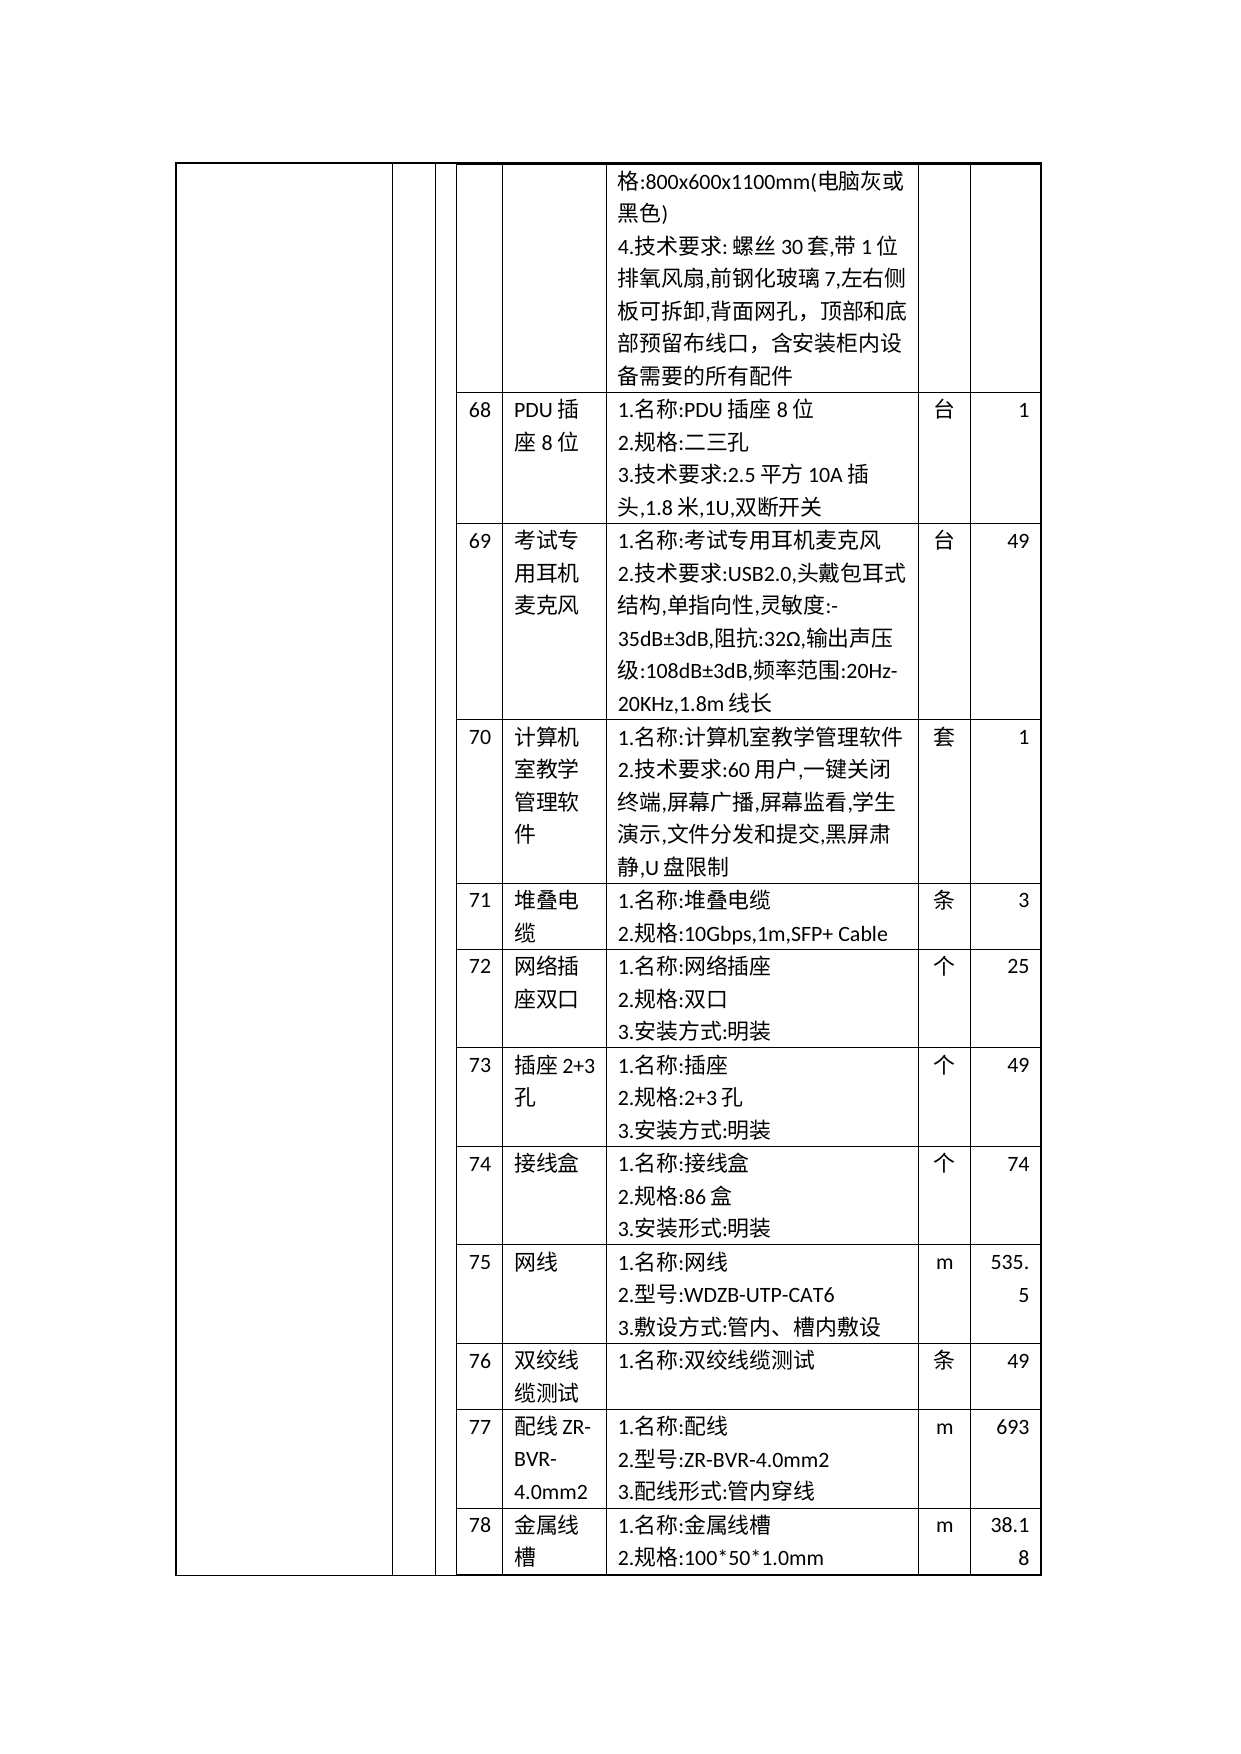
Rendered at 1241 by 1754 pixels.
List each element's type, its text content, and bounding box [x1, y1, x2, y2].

table_cell 1 [393, 164, 435, 1574]
table_cell [177, 164, 392, 1574]
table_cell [436, 164, 456, 1574]
